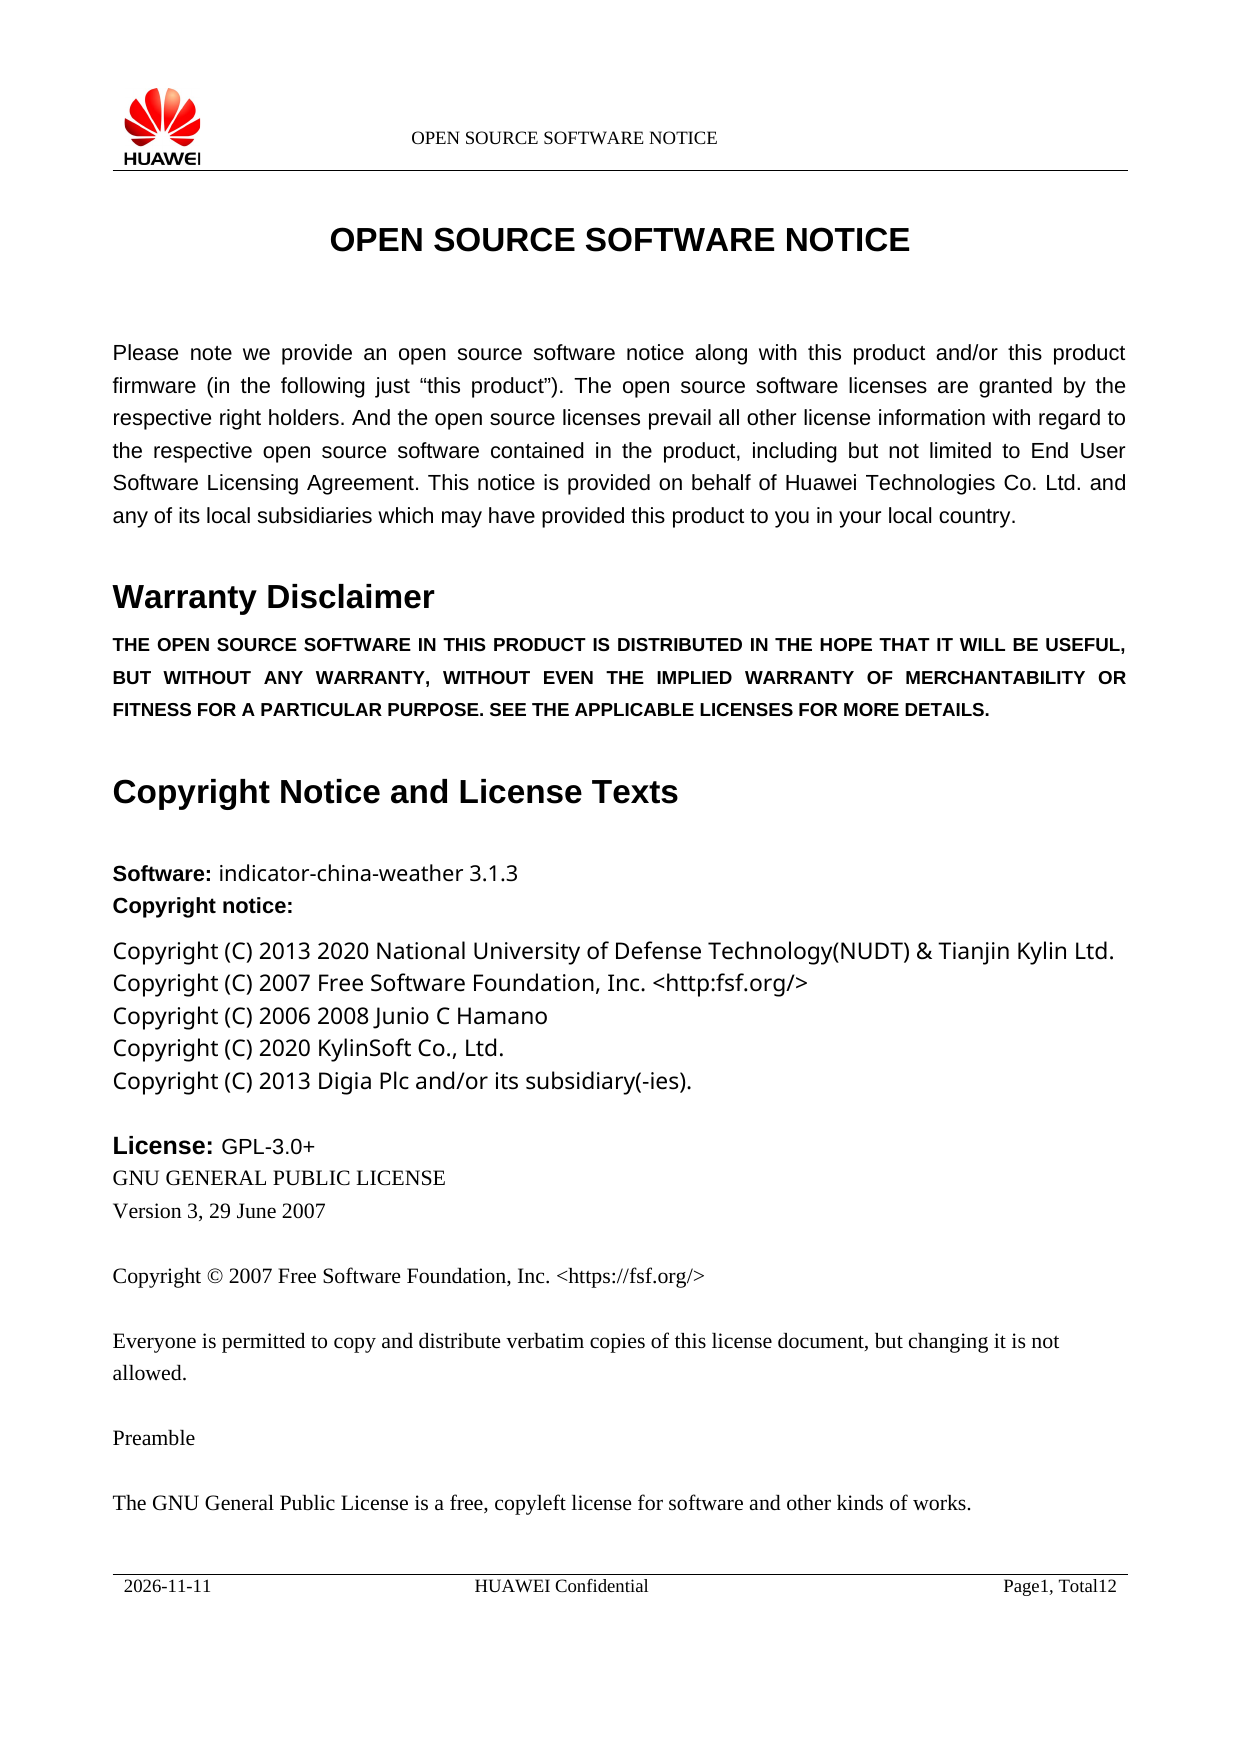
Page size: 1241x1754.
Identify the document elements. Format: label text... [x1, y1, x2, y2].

text Everyone is permitted to copy and distribute verbatim copies of this license document, but changing it is not allowed. [112, 1324, 1128, 1389]
text The GNU General Public License is a free, copyleft license for software and other kinds of works. [112, 1486, 1128, 1519]
text Copyright (C) 2013 2020 National University of Defense Technology(NUDT) & Tianjin Kylin Ltd. Copyright (C) 2007 Free Software Foundation, Inc. <http:fsf.org/> Copyright (C) 2006 2008 Junio C Hamano Copyright (C) 2020 KylinSoft Co., Ltd. Copyright (C) 2013 Digia Plc and/or its subsidiary(-ies). [112, 934, 1128, 1129]
text Copyright notice: [112, 889, 1128, 921]
picture [124, 88, 201, 165]
text OPEN SOURCE SOFTWARE NOTICE [112, 206, 1128, 271]
text Preamble [112, 1421, 1128, 1454]
text Please note we provide an open source software notice along with this product and/or this product firmware (in the following just “this product”). The open source software licenses are granted by the respective right holders. And the open source licenses prevail all other license information with regard to the respective open source software contained in the product, including but not limited to End User Software Licensing Agreement. This notice is provided on behalf of Huawei Technologies Co. Ltd. and any of its local subsidiaries which may have provided this product to you in your local country. [112, 336, 1128, 531]
text Copyright Notice and License Texts [112, 759, 1128, 824]
text Warranty Disclaimer [112, 564, 1128, 629]
text License: GPL-3.0+ [112, 1129, 1128, 1161]
text Copyright © 2007 Free Software Foundation, Inc. <https://fsf.org/> [112, 1259, 1128, 1291]
text The open source software in this product is distributed in the hope that it will be useful, but WITHOUT ANY WARRANTY, without even the implied warranty of MERCHANTABILITY or FITNESS FOR A PARTICULAR PURPOSE. See the applicable licenses for more details. [112, 629, 1128, 726]
text Version 3, 29 June 2007 [112, 1194, 1128, 1226]
title Software: indicator-china-weather 3.1.3 [112, 856, 1128, 889]
text GNU GENERAL PUBLIC LICENSE [112, 1161, 1128, 1194]
